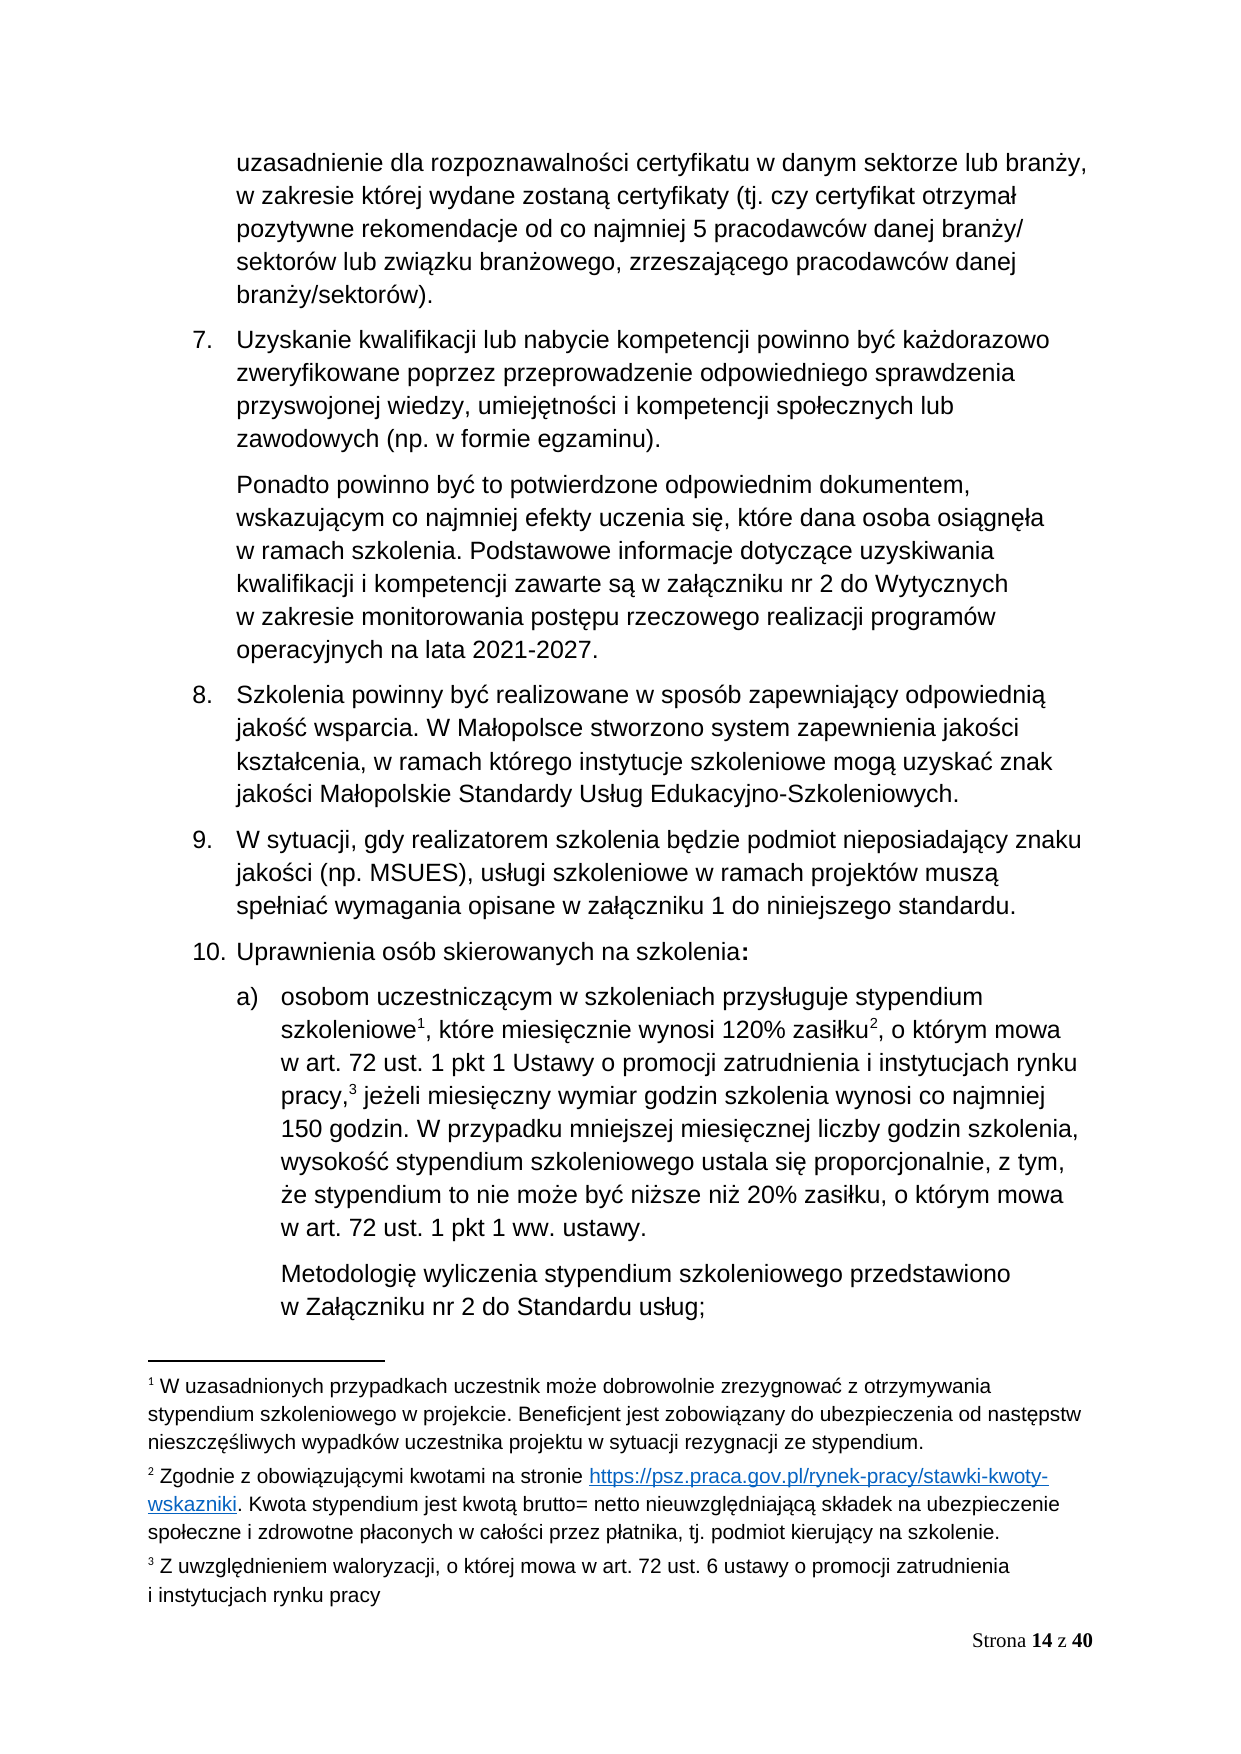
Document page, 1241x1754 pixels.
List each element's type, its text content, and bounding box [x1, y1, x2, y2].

list osobom uczestniczącym w szkoleniach przysługuje stypendium szkoleniowe, które miesięcznie wynosi 120% zasiłku, o którym mowa w art. 72 ust. 1 pkt 1 Ustawy o promocji zatrudnienia i instytucjach rynku pracy, jeżeli miesięczny wymiar godzin szkolenia wynosi co najmniej 150 godzin. W przypadku mniejszej miesięcznej liczby godzin szkolenia, wysokość stypendium szkoleniowego ustala się proporcjonalnie, z tym, że stypendium to nie może być niższe niż 20% zasiłku, o którym mowa w art. 72 ust. 1 pkt 1 ww. ustawy. [236, 982, 1093, 1242]
list W sytuacji, gdy realizatorem szkolenia będzie podmiot nieposiadający znaku jakości (np. MSUES), usługi szkoleniowe w ramach projektów muszą spełniać wymagania opisane w załączniku 1 do niniejszego standardu. [192, 825, 1093, 920]
list Uprawnienia osób skierowanych na szkolenia: [192, 937, 1093, 965]
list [192, 148, 1093, 308]
list Uzyskanie kwalifikacji lub nabycie kompetencji powinno być każdorazowo zweryfikowane poprzez przeprowadzenie odpowiedniego sprawdzenia przyswojonej wiedzy, umiejętności i kompetencji społecznych lub zawodowych (np. w formie egzaminu). [192, 325, 1093, 453]
list Szkolenia powinny być realizowane w sposób zapewniający odpowiednią jakość wsparcia. W Małopolsce stworzono system zapewnienia jakości kształcenia, w ramach którego instytucje szkoleniowe mogą uzyskać znak jakości Małopolskie Standardy Usług Edukacyjno-Szkoleniowych. [192, 680, 1093, 808]
text Ponadto powinno być to potwierdzone odpowiednim dokumentem, wskazującym co najmniej efekty uczenia się, które dana osoba osiągnęła w ramach szkolenia. Podstawowe informacje dotyczące uzyskiwania kwalifikacji i kompetencji zawarte są w załączniku nr 2 do Wytycznych w zakresie monitorowania postępu rzeczowego realizacji programów operacyjnych na lata 2021-2027. [236, 470, 1093, 664]
text Metodologię wyliczenia stypendium szkoleniowego przedstawiono w Załączniku nr 2 do Standardu usług; [281, 1259, 1093, 1321]
